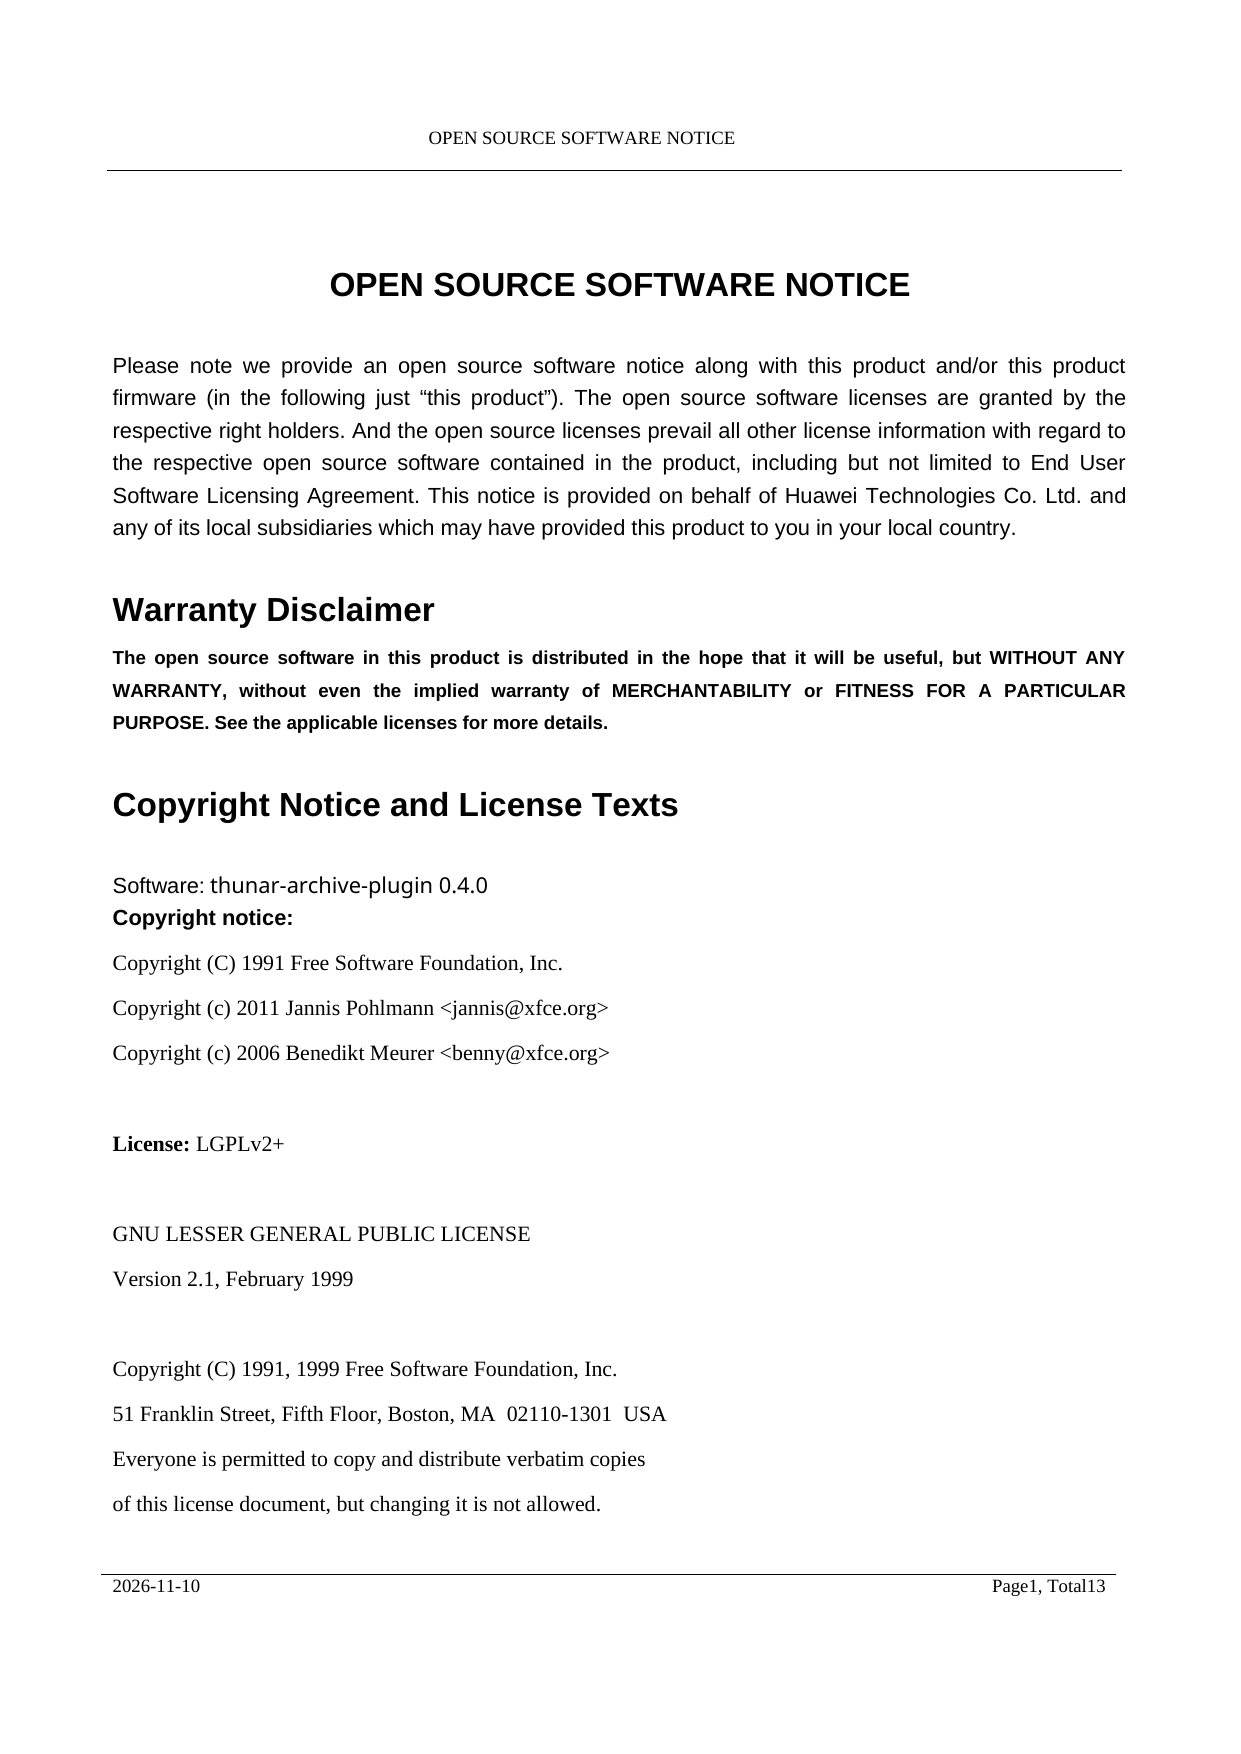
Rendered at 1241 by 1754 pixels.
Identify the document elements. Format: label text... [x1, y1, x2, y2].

text Warranty Disclaimer [112, 576, 1128, 641]
text Version 2.1, February 1999 [112, 1262, 1128, 1295]
text Copyright (C) 1991, 1999 Free Software Foundation, Inc. [112, 1352, 1128, 1385]
text License: LGPLv2+ [112, 1127, 1128, 1159]
text Everyone is permitted to copy and distribute verbatim copies [112, 1443, 1128, 1475]
text Copyright (C) 1991 Free Software Foundation, Inc. [112, 947, 1128, 979]
text Copyright Notice and License Texts [112, 771, 1128, 836]
text Please note we provide an open source software notice along with this product and/or this product firmware (in the following just “this product”). The open source software licenses are granted by the respective right holders. And the open source licenses prevail all other license information with regard to the respective open source software contained in the product, including but not limited to End User Software Licensing Agreement. This notice is provided on behalf of Huawei Technologies Co. Ltd. and any of its local subsidiaries which may have provided this product to you in your local country. [112, 349, 1128, 544]
text GNU LESSER GENERAL PUBLIC LICENSE [112, 1217, 1128, 1250]
text OPEN SOURCE SOFTWARE NOTICE [112, 251, 1128, 316]
text Copyright (c) 2011 Jannis Pohlmann <jannis@xfce.org> [112, 992, 1128, 1024]
text Software: thunar-archive-plugin 0.4.0 [112, 869, 1128, 901]
text Copyright (c) 2006 Benedikt Meurer <benny@xfce.org> [112, 1037, 1128, 1069]
text of this license document, but changing it is not allowed. [112, 1488, 1128, 1520]
text Copyright notice: [112, 901, 1128, 934]
text 51 Franklin Street, Fifth Floor, Boston, MA 02110-1301 USA [112, 1398, 1128, 1430]
text The open source software in this product is distributed in the hope that it will be useful, but WITHOUT ANY WARRANTY, without even the implied warranty of MERCHANTABILITY or FITNESS FOR A PARTICULAR PURPOSE. See the applicable licenses for more details. [112, 641, 1128, 739]
